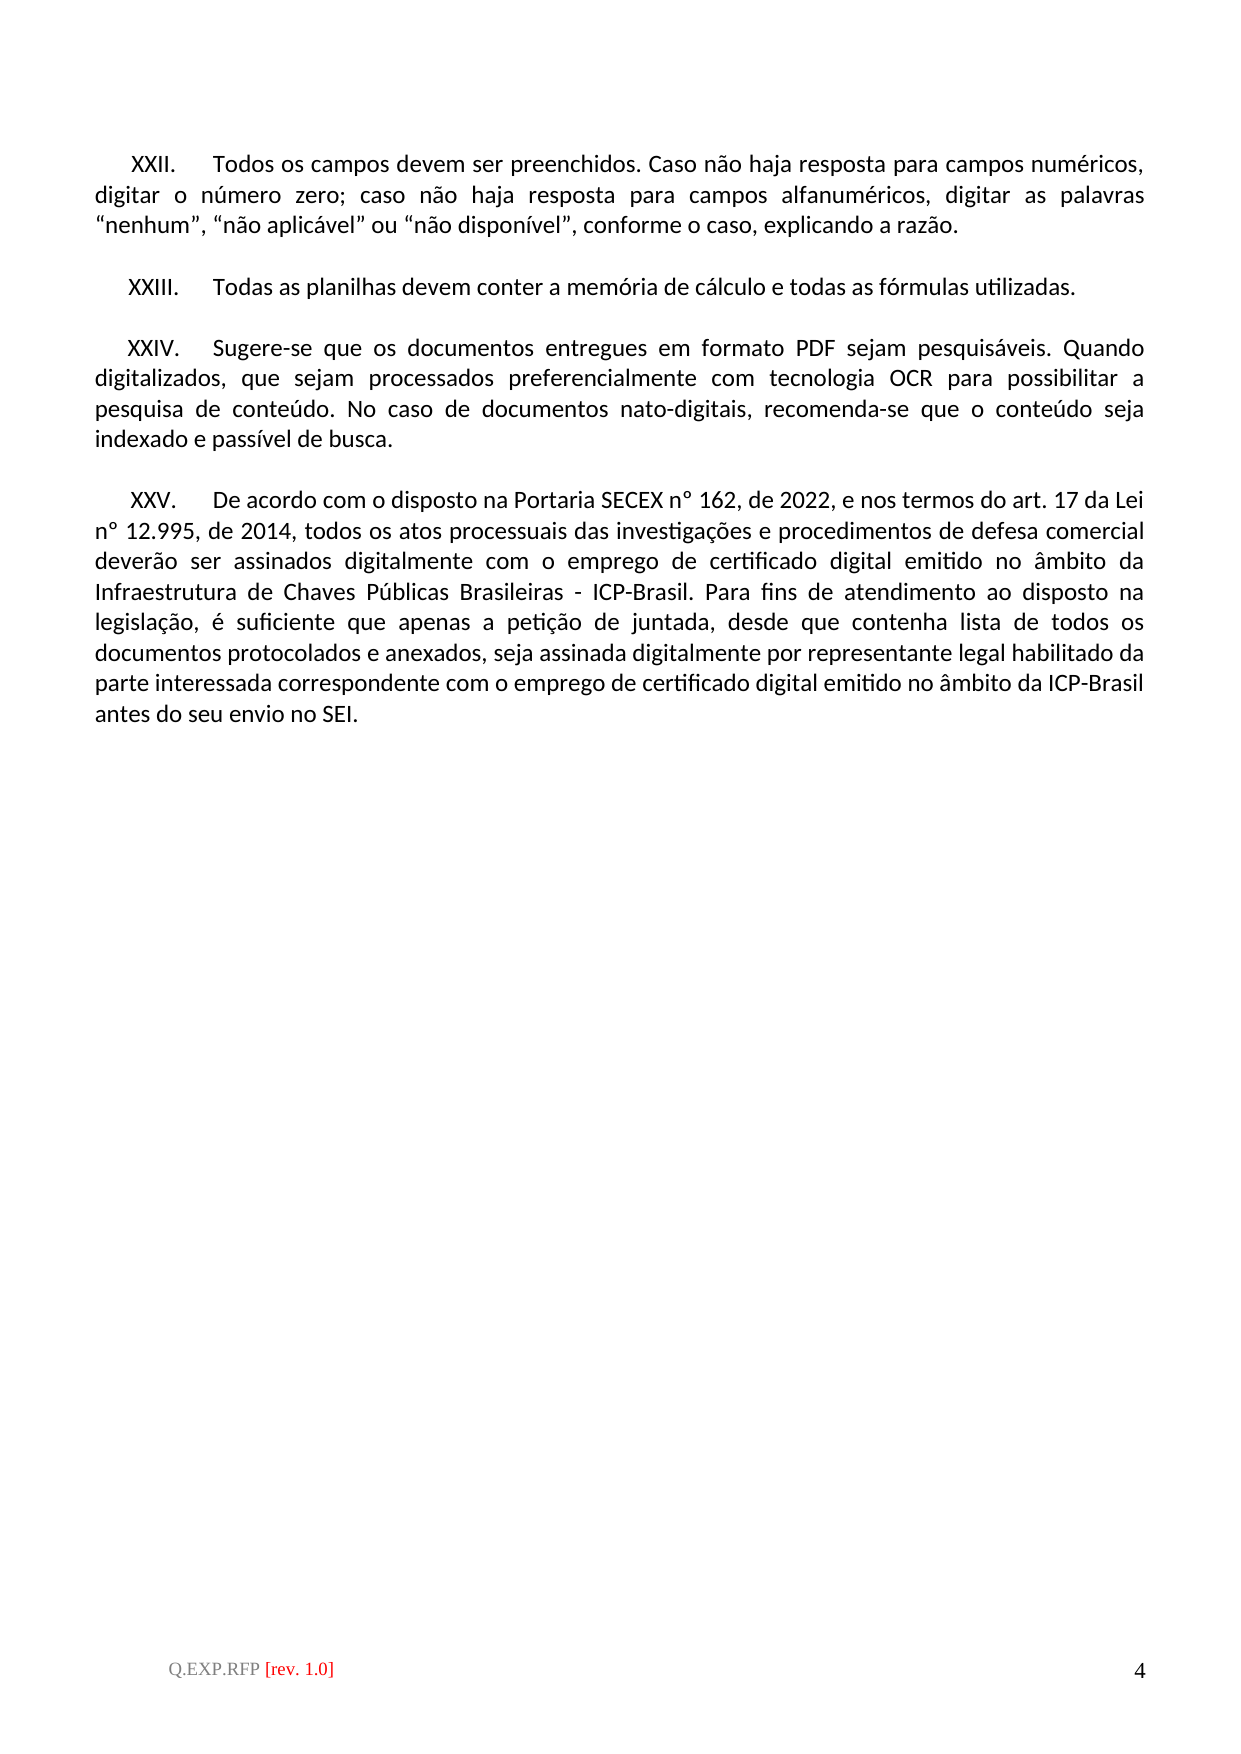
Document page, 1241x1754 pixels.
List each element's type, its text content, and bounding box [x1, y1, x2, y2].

list De acordo com o disposto na Portaria SECEX nº 162, de 2022, e nos termos do art. 17 da Lei nº 12.995, de 2014, todos os atos processuais das investigações e procedimentos de defesa comercial deverão ser assinados digitalmente com o emprego de certificado digital emitido no âmbito da Infraestrutura de Chaves Públicas Brasileiras - ICP-Brasil. Para fins de atendimento ao disposto na legislação, é suficiente que apenas a petição de juntada, desde que contenha lista de todos os documentos protocolados e anexados, seja assinada digitalmente por representante legal habilitado da parte interessada correspondente com o emprego de certificado digital emitido no âmbito da ICP-Brasil antes do seu envio no SEI. [94, 484, 1146, 728]
list Todos os campos devem ser preenchidos. Caso não haja resposta para campos numéricos, digitar o número zero; caso não haja resposta para campos alfanuméricos, digitar as palavras “nenhum”, “não aplicável” ou “não disponível”, conforme o caso, explicando a razão. [94, 149, 1146, 240]
list Todas as planilhas devem conter a memória de cálculo e todas as fórmulas utilizadas. [94, 271, 1146, 301]
list Sugere-se que os documentos entregues em formato PDF sejam pesquisáveis. Quando digitalizados, que sejam processados preferencialmente com tecnologia OCR para possibilitar a pesquisa de conteúdo. No caso de documentos nato-digitais, recomenda-se que o conteúdo seja indexado e passível de busca. [94, 332, 1146, 454]
